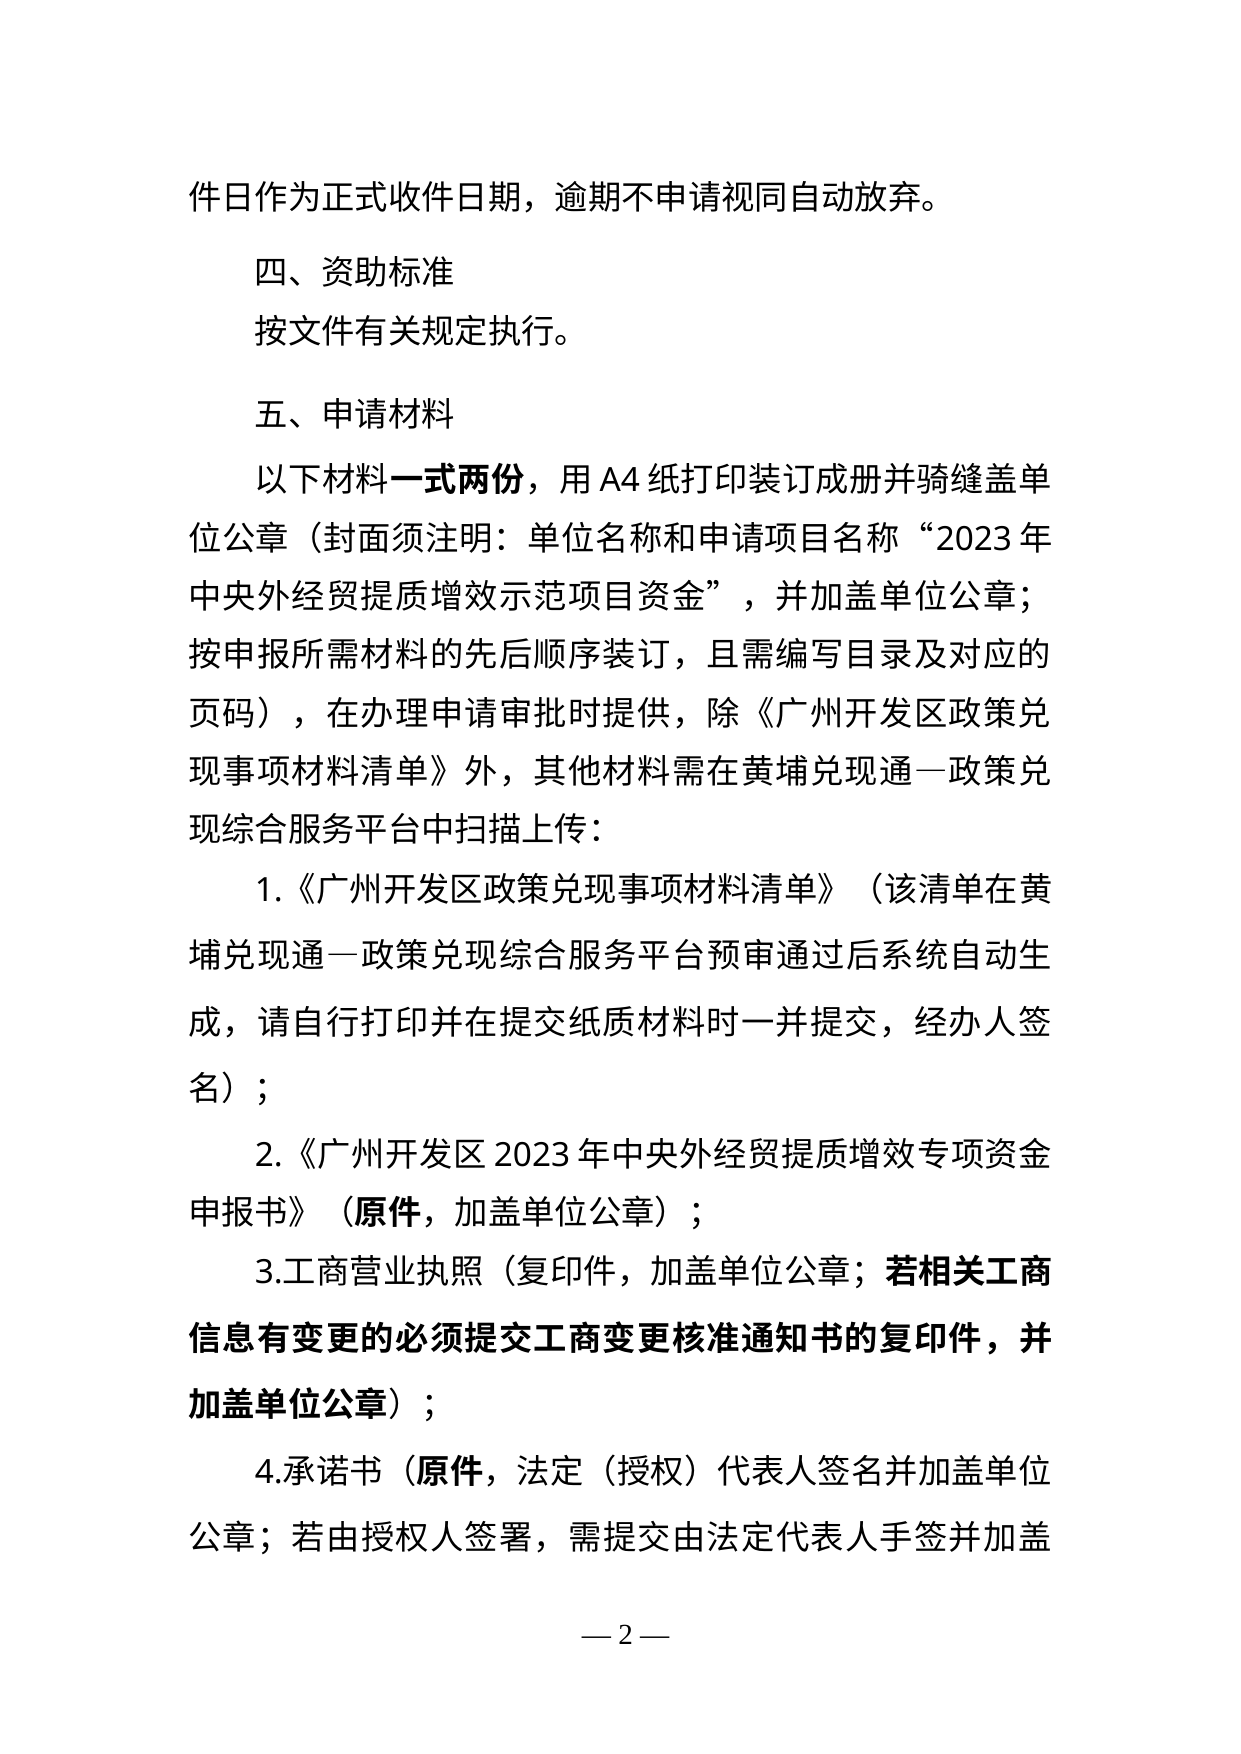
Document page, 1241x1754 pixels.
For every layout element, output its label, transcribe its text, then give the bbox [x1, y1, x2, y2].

text 1.《广州开发区政策兑现事项材料清单》（该清单在黄埔兑现通—政策兑现综合服务平台预审通过后系统自动生成，请自行打印并在提交纸质材料时一并提交，经办人签名）； [188, 853, 1052, 1119]
text 按文件有关规定执行。 [188, 296, 1052, 362]
text 五、申请材料 [188, 379, 1052, 445]
text 2.《广州开发区2023年中央外经贸提质增效专项资金申报书》（原件，加盖单位公章）； [188, 1119, 1052, 1236]
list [188, 162, 1052, 221]
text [188, 1435, 1052, 1568]
text 3.工商营业执照（复印件，加盖单位公章；若相关工商信息有变更的必须提交工商变更核准通知书的复印件，并加盖单位公章）； [188, 1236, 1052, 1435]
text 以下材料一式两份，用A4纸打印装订成册并骑缝盖单位公章（封面须注明：单位名称和申请项目名称“2023年中央外经贸提质增效示范项目资金”，并加盖单位公章；按申报所需材料的先后顺序装订，且需编写目录及对应的页码），在办理申请审批时提供，除《广州开发区政策兑现事项材料清单》外，其他材料需在黄埔兑现通—政策兑现综合服务平台中扫描上传： [188, 445, 1052, 853]
list 资助标准 [188, 237, 1052, 296]
